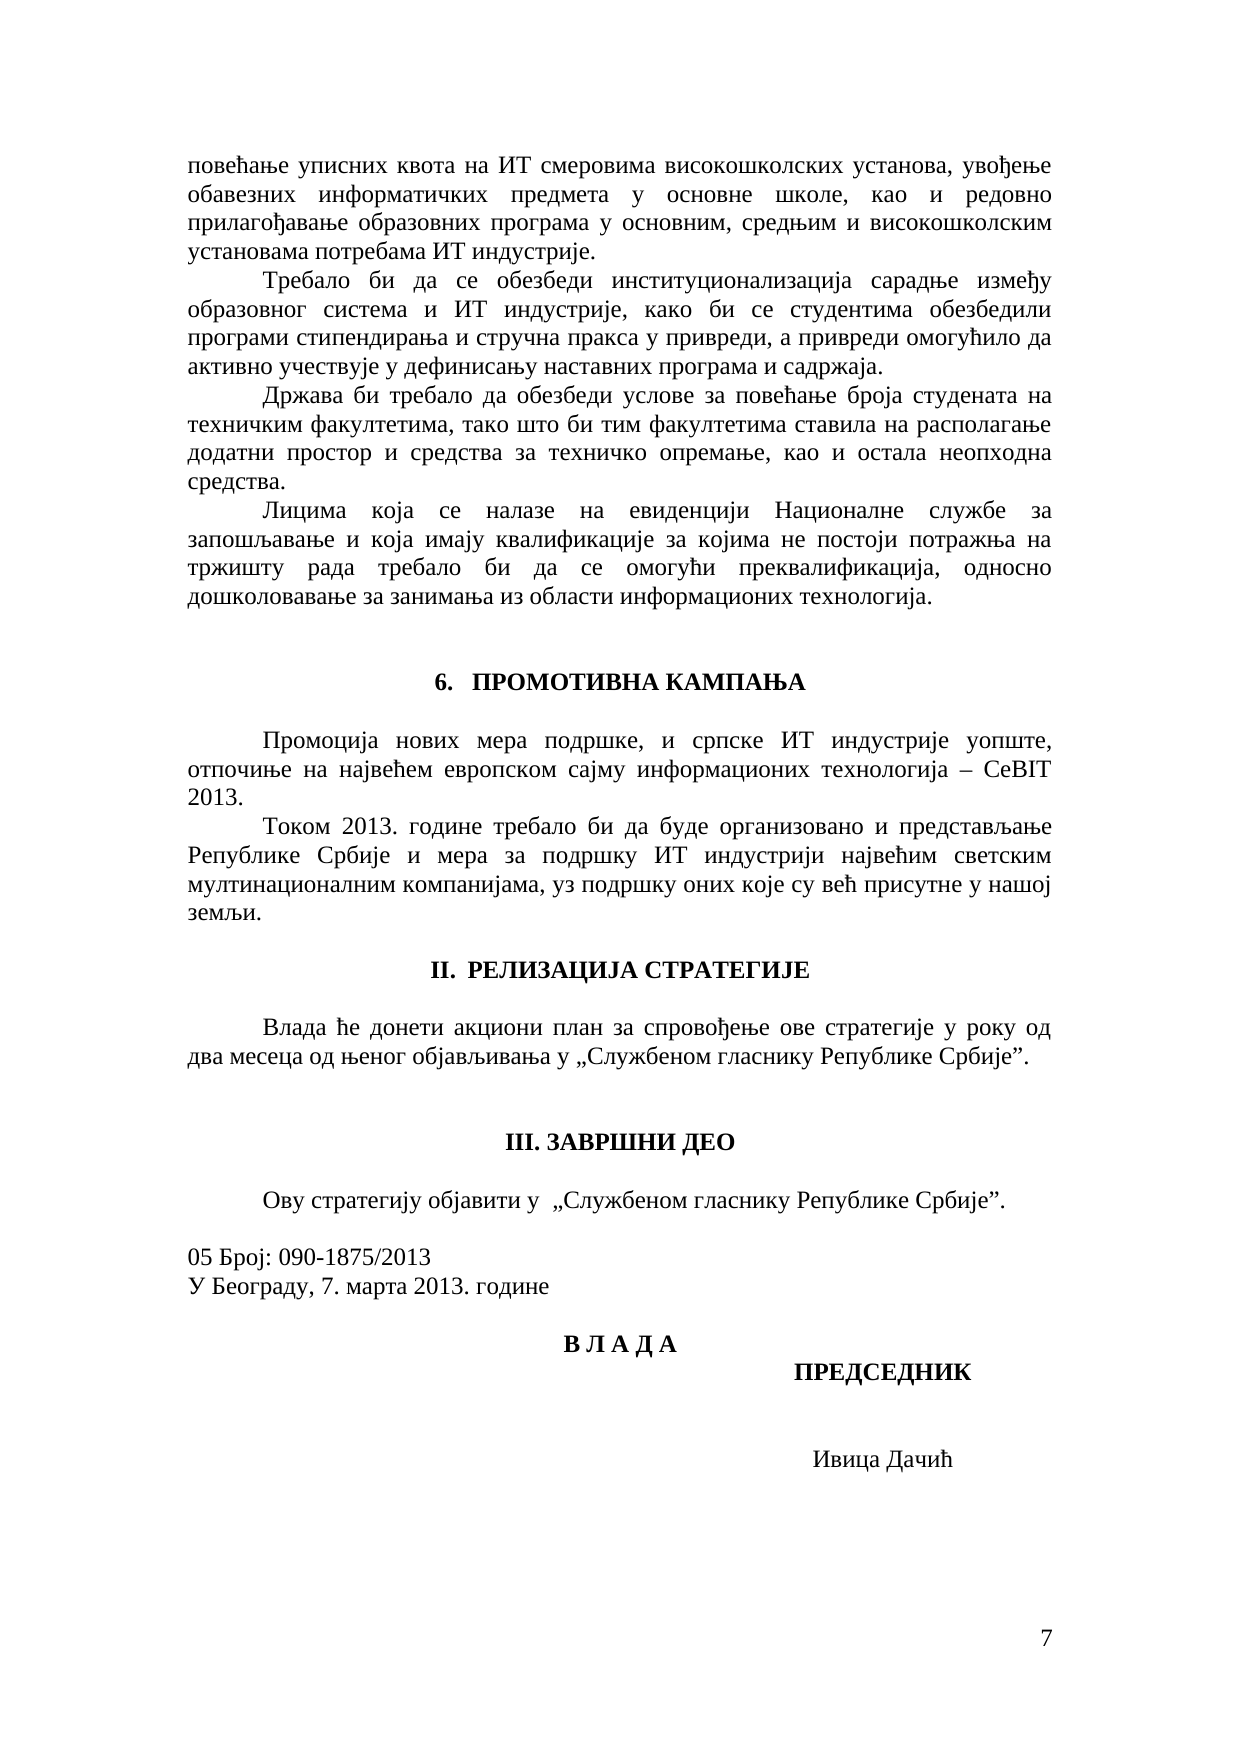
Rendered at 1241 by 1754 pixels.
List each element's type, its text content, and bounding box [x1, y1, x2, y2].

text Ивица Дачић [712, 1444, 1053, 1472]
text Ову стратегију објавити у „Службеном гласнику Републике Србије”. [187, 1185, 1053, 1214]
text 05 Број: 090-1875/2013 [187, 1242, 1053, 1271]
text В Л А Д А [187, 1329, 1053, 1357]
text Требало би да се обезбеди институционализација сарадње између образовног система и ИT индустриjе, како би се студентима обезбедили програми стипендирања и стручна пракса у привреди, а привреди омогућило да активно учествује у дефинисању наставних програма и садржаја. [187, 265, 1053, 380]
text Промоција нових мера подршке, и српске ИТ индустрије уопште, отпочиње на највећем европском сајму информационих технологија – CеBIT 2013. [187, 725, 1053, 811]
text Држава би требало да обезбеди услове за повећање броја студената на техничким факултетима, тако што би тим факултетима ставила на располагање додатни простор и средства за техничко опремање, као и остала неопходна средства. [187, 380, 1053, 495]
text У Београду, 7. марта 2013. године [187, 1271, 1053, 1300]
text ПРЕДСЕДНИК [712, 1357, 1053, 1386]
text Током 2013. године требало би да буде организовано и представљање Републике Србије и мера за подршку ИТ индустрији највећим светским мултинационалним компанијама, уз подршку оних које су већ присутне у нашој земљи. [187, 811, 1053, 926]
list ПРОМОТИВНА КАМПАЊА [187, 667, 1053, 696]
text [187, 150, 1053, 265]
text Лицима која се налазе на евиденцији Националне службе за запошљавање и која имају квалификације за којима не постоји потражња на тржишту рада требало би да се омогући преквалификација, односно дошколовавање за занимања из области информационих технологија. [187, 495, 1053, 610]
text III. ЗАВРШНИ ДЕО [187, 1127, 1053, 1156]
text Влада ће донети акциони план за спровођење ове стратегије у року од два месеца од њеног објављивања у „Службеном гласнику Републике Србије”. [187, 1012, 1053, 1070]
list РЕЛИЗАЦИЈА СТРАТЕГИЈЕ [187, 955, 1053, 984]
